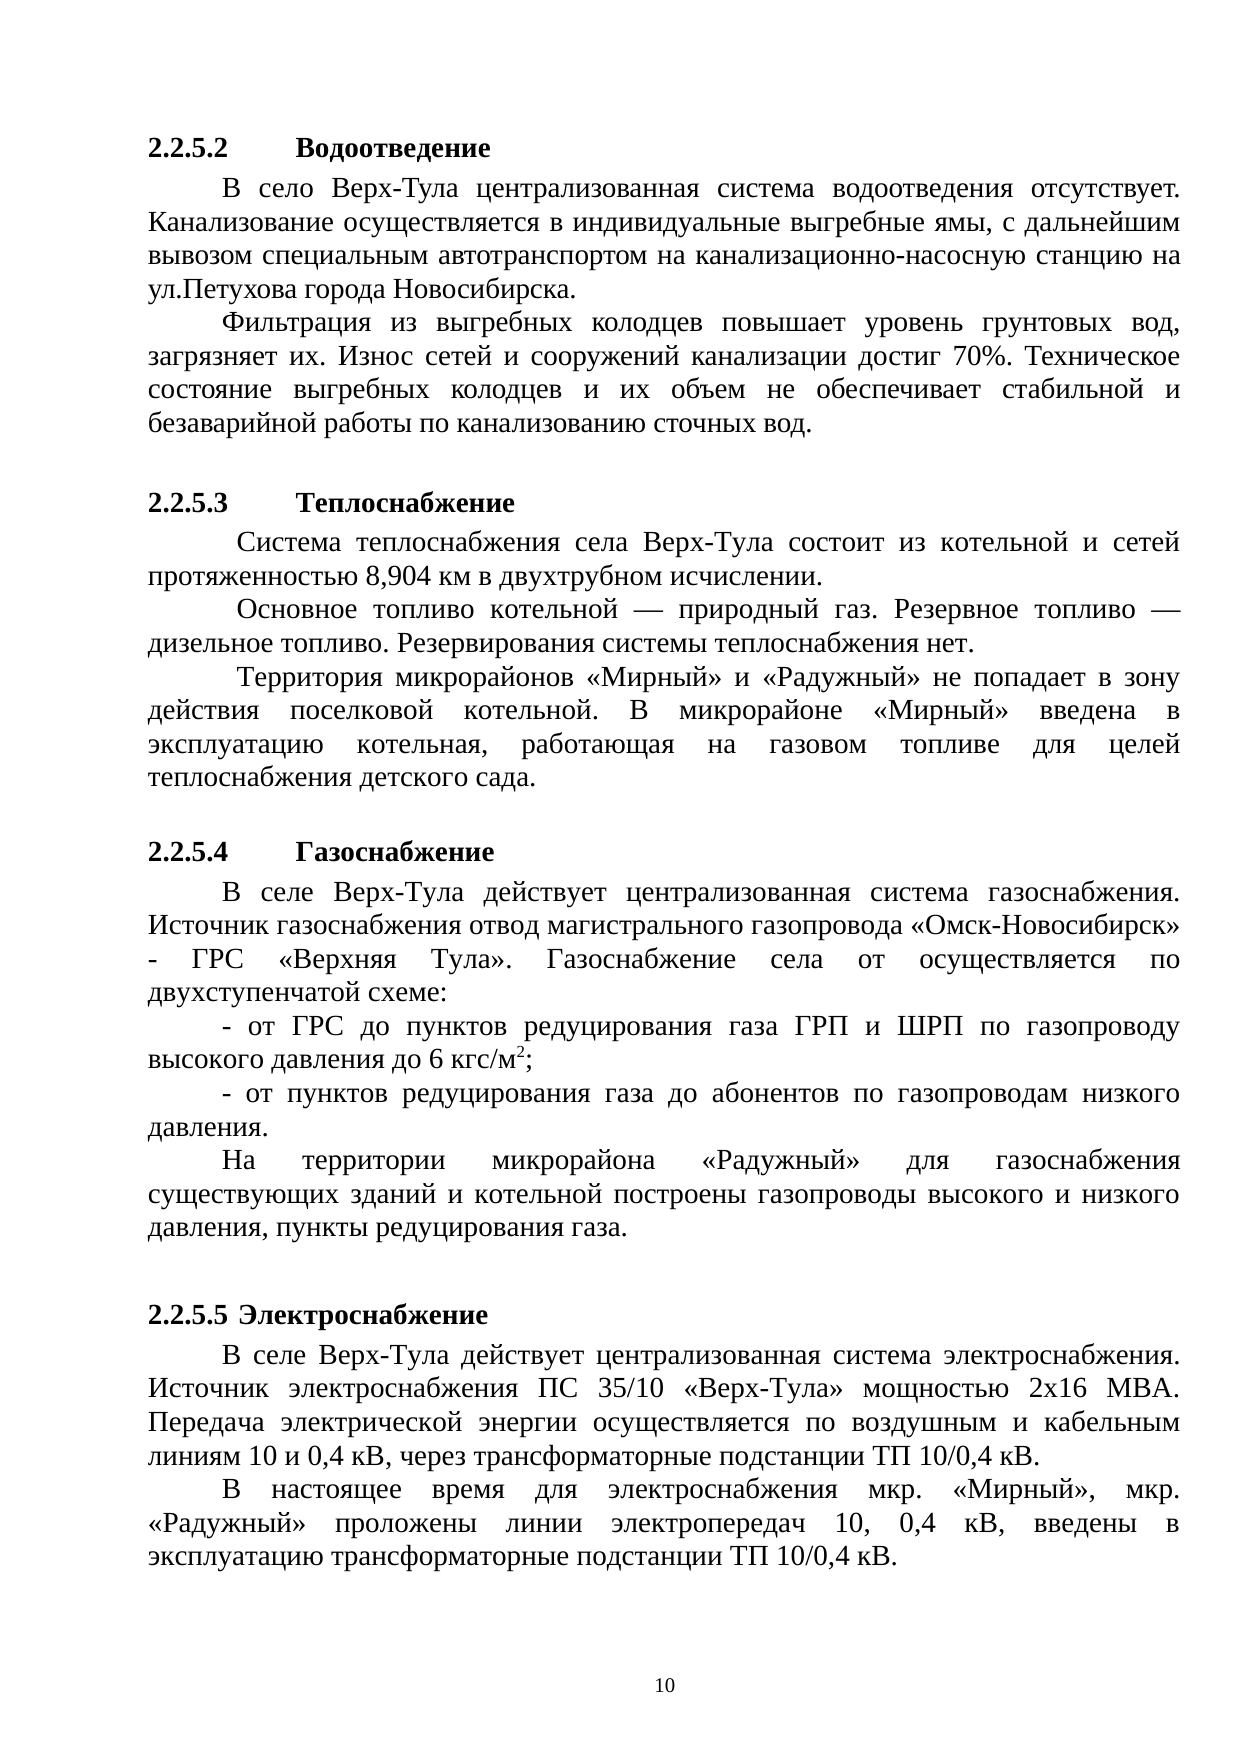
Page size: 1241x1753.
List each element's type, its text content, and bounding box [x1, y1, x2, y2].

text На территории микрорайона «Радужный» для газоснабжения существующих зданий и котельной построены газопроводы высокого и низкого давления, пункты редуцирования газа. [148, 1142, 1181, 1243]
list Водоотведение [148, 131, 1181, 164]
text Фильтрация из выгребных колодцев повышает уровень грунтовых вод, загрязняет их. Износ сетей и сооружений канализации достиг 70%. Техническое состояние выгребных колодцев и их объем не обеспечивает стабильной и безаварийной работы по канализованию сточных вод. [148, 304, 1181, 439]
subtitle Электроснабжение [148, 1297, 1181, 1331]
text В настоящее время для электроснабжения мкр. «Мирный», мкр. «Радужный» проложены линии электропередач 10, 0,4 кВ, введены в эксплуатацию трансформаторные подстанции ТП 10/0,4 кВ. [148, 1471, 1181, 1572]
text Основное топливо котельной — природный газ. Резервное топливо — дизельное топливо. Резервирования системы теплоснабжения нет. [148, 592, 1181, 659]
list Теплоснабжение [148, 485, 1181, 518]
text - от пунктов редуцирования газа до абонентов по газопроводам низкого давления. [148, 1075, 1181, 1142]
text В селе Верх-Тула действует централизованная система газоснабжения. Источник газоснабжения отвод магистрального газопровода «Омск-Новосибирск» - ГРС «Верхняя Тула». Газоснабжение села от осуществляется по двухступенчатой схеме: [148, 874, 1181, 1008]
list Газоснабжение [148, 834, 1181, 868]
text Система теплоснабжения села Верх-Тула состоит из котельной и сетей протяженностью 8,904 км в двухтрубном исчислении. [148, 524, 1181, 592]
text - от ГРС до пунктов редуцирования газа ГРП и ШРП по газопроводу высокого давления до 6 кгс/м2; [148, 1008, 1181, 1075]
text В село Верх-Тула централизованная система водоотведения отсутствует. Канализование осуществляется в индивидуальные выгребные ямы, с дальнейшим вывозом специальным автотранспортом на канализационно-насосную станцию на ул.Петухова города Новосибирска. [148, 170, 1181, 304]
text В селе Верх-Тула действует централизованная система электроснабжения. Источник электроснабжения ПС 35/10 «Верх-Тула» мощностью 2х16 МВА. Передача электрической энергии осуществляется по воздушным и кабельным линиям 10 и 0,4 кВ, через трансформаторные подстанции ТП 10/0,4 кВ. [148, 1337, 1181, 1471]
text Территория микрорайонов «Мирный» и «Радужный» не попадает в зону действия поселковой котельной. В микрорайоне «Мирный» введена в эксплуатацию котельная, работающая на газовом топливе для целей теплоснабжения детского сада. [148, 659, 1181, 793]
